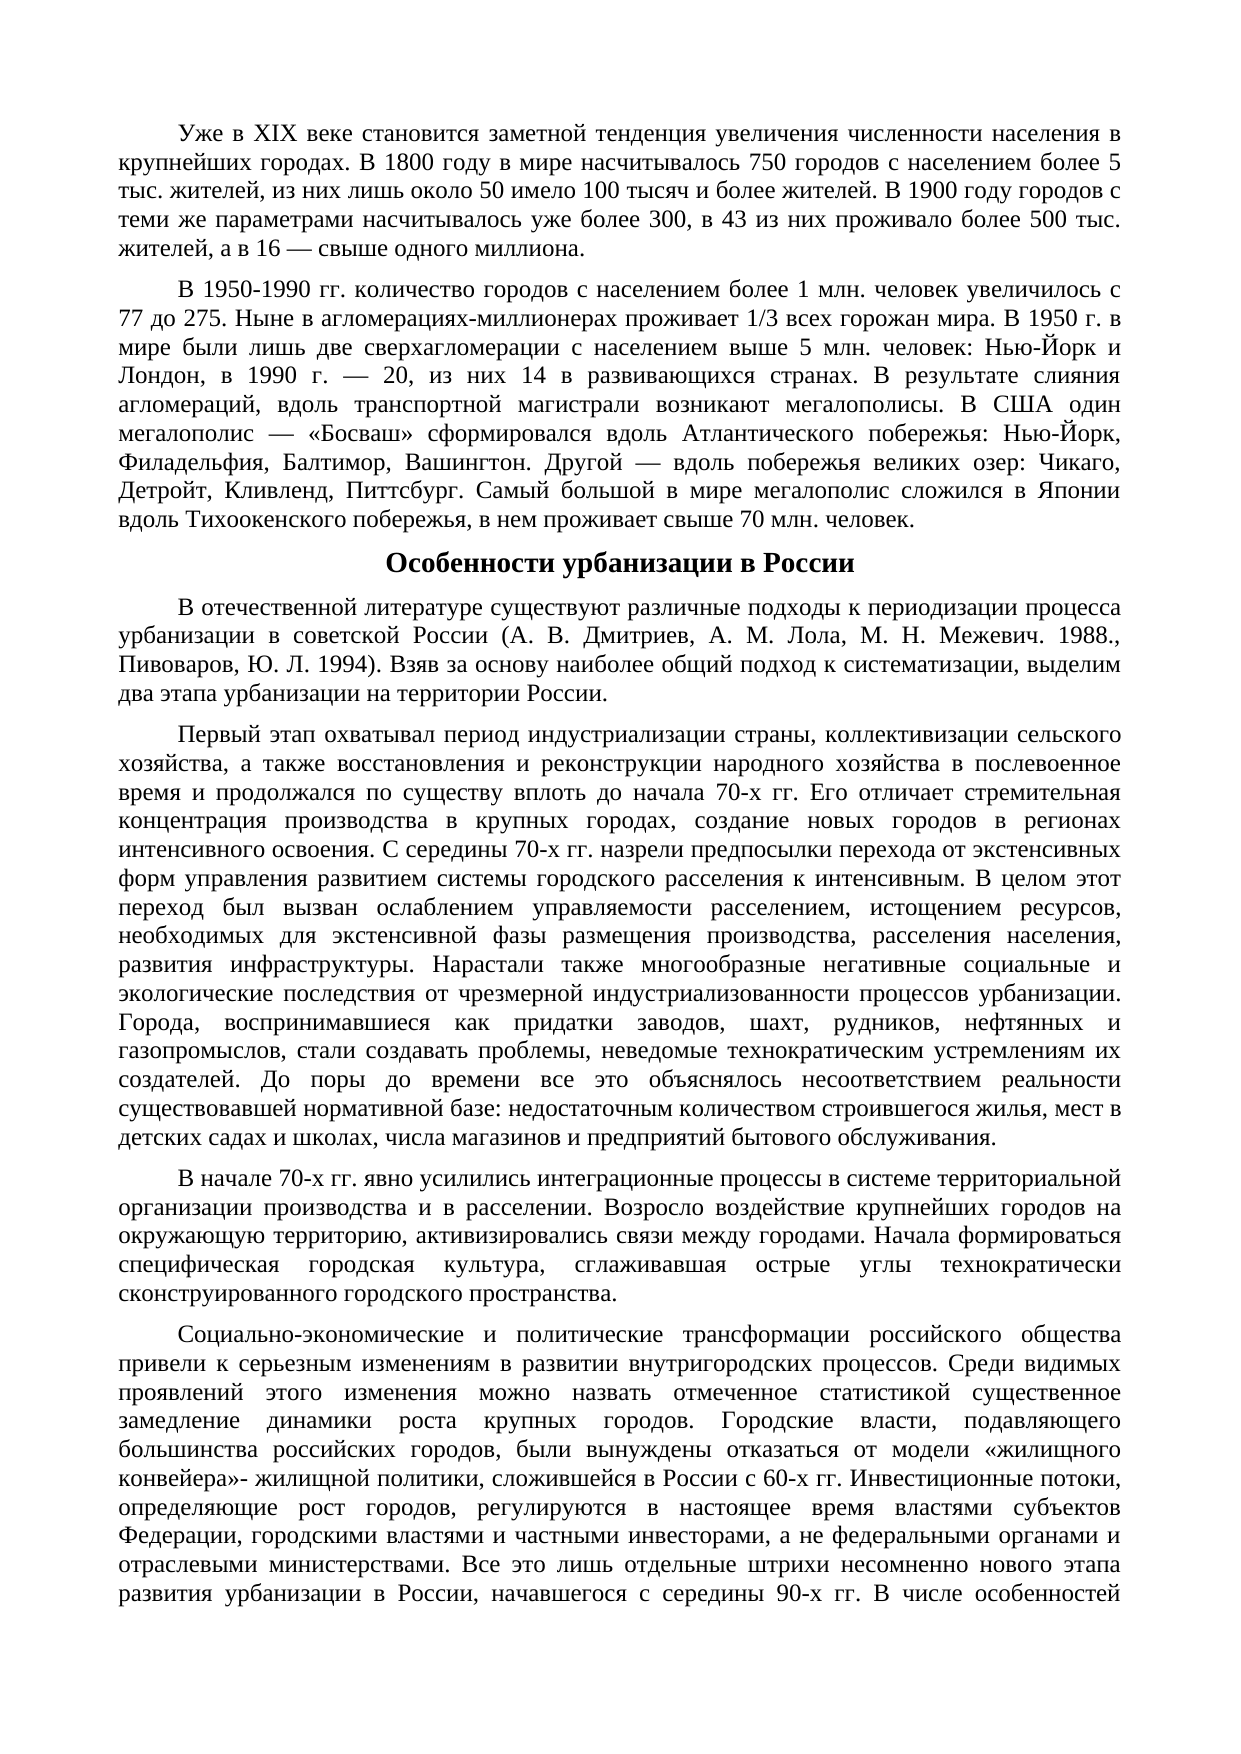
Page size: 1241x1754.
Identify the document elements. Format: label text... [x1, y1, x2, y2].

text Первый этап охватывал период индустриализации страны, коллективизации сельского хозяйства, а также восстановления и реконструкции народного хозяйства в послевоенное время и продолжался по существу вплоть до начала 70-х гг. Его отличает стремительная концентрация производства в крупных городах, создание новых городов в регионах интенсивного освоения. С середины 70-х гг. назрели предпосылки перехода от экстенсивных форм управления развитием системы городского расселения к интенсивным. В целом этот переход был вызван ослаблением управляемости расселением, истощением ресурсов, необходимых для экстенсивной фазы размещения производства, расселения населения, развития инфраструктуры. Нарастали также многообразные негативные социальные и экологические последствия от чрезмерной индустриализованности процессов урбанизации. Города, воспринимавшиеся как придатки заводов, шахт, рудников, нефтянных и газопромыслов, стали создавать проблемы, неведомые технократическим устремлениям их создателей. До поры до времени все это объяснялось несоответствием реальности существовавшей нормативной базе: недостаточным количеством строившегося жилья, мест в детских садах и школах, числа магазинов и предприятий бытового обслуживания. [118, 719, 1122, 1150]
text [118, 1319, 1122, 1607]
text В отечественной литературе существуют различные подходы к периодизации процесса урбанизации в советской России (А. В. Дмитриев, А. М. Лола, М. Н. Межевич. 1988., Пивоваров, Ю. Л. 1994). Взяв за основу наиболее общий подход к систематизации, выделим два этапа урбанизации на территории России. [118, 592, 1122, 707]
text В 1950-1990 гг. количество городов с населением более 1 млн. человек увеличилось с 77 до 275. Ныне в агломерациях-миллионерах проживает 1/3 всех горожан мира. В 1950 г. в мире были лишь две сверхагломерации с населением выше 5 млн. человек: Нью-Йорк и Лондон, в 1990 г. — 20, из них 14 в развивающихся странах. В результате слияния агломераций, вдоль транспортной магистрали возникают мегалополисы. В США один мегалополис — «Босваш» сформировался вдоль Атлантического побережья: Нью-Йорк, Филадельфия, Балтимор, Вашингтон. Другой — вдоль побережья великих озер: Чикаго, Детройт, Кливленд, Питтсбург. Самый большой в мире мегалополис сложился в Японии вдоль Тихоокенского побережья, в нем проживает свыше 70 млн. человек. [118, 274, 1122, 533]
text Особенности урбанизации в России [118, 546, 1122, 579]
text Уже в XIX веке становится заметной тенденция увеличения численности населения в крупнейших городах. В 1800 году в мире насчитывалось 750 городов с населением более 5 тыс. жителей, из них лишь около 50 имело 100 тысяч и более жителей. В 1900 году городов с теми же параметрами насчитывалось уже более 300, в 43 из них проживало более 500 тыс. жителей, а в 16 — свыше одного миллиона. [118, 118, 1122, 262]
text В начале 70-х гг. явно усилились интеграционные процессы в системе территориальной организации производства и в расселении. Возросло воздействие крупнейших городов на окружающую территорию, активизировались связи между городами. Начала формироваться специфическая городская культура, сглаживавшая острые углы технократически сконструированного городского пространства. [118, 1163, 1122, 1307]
